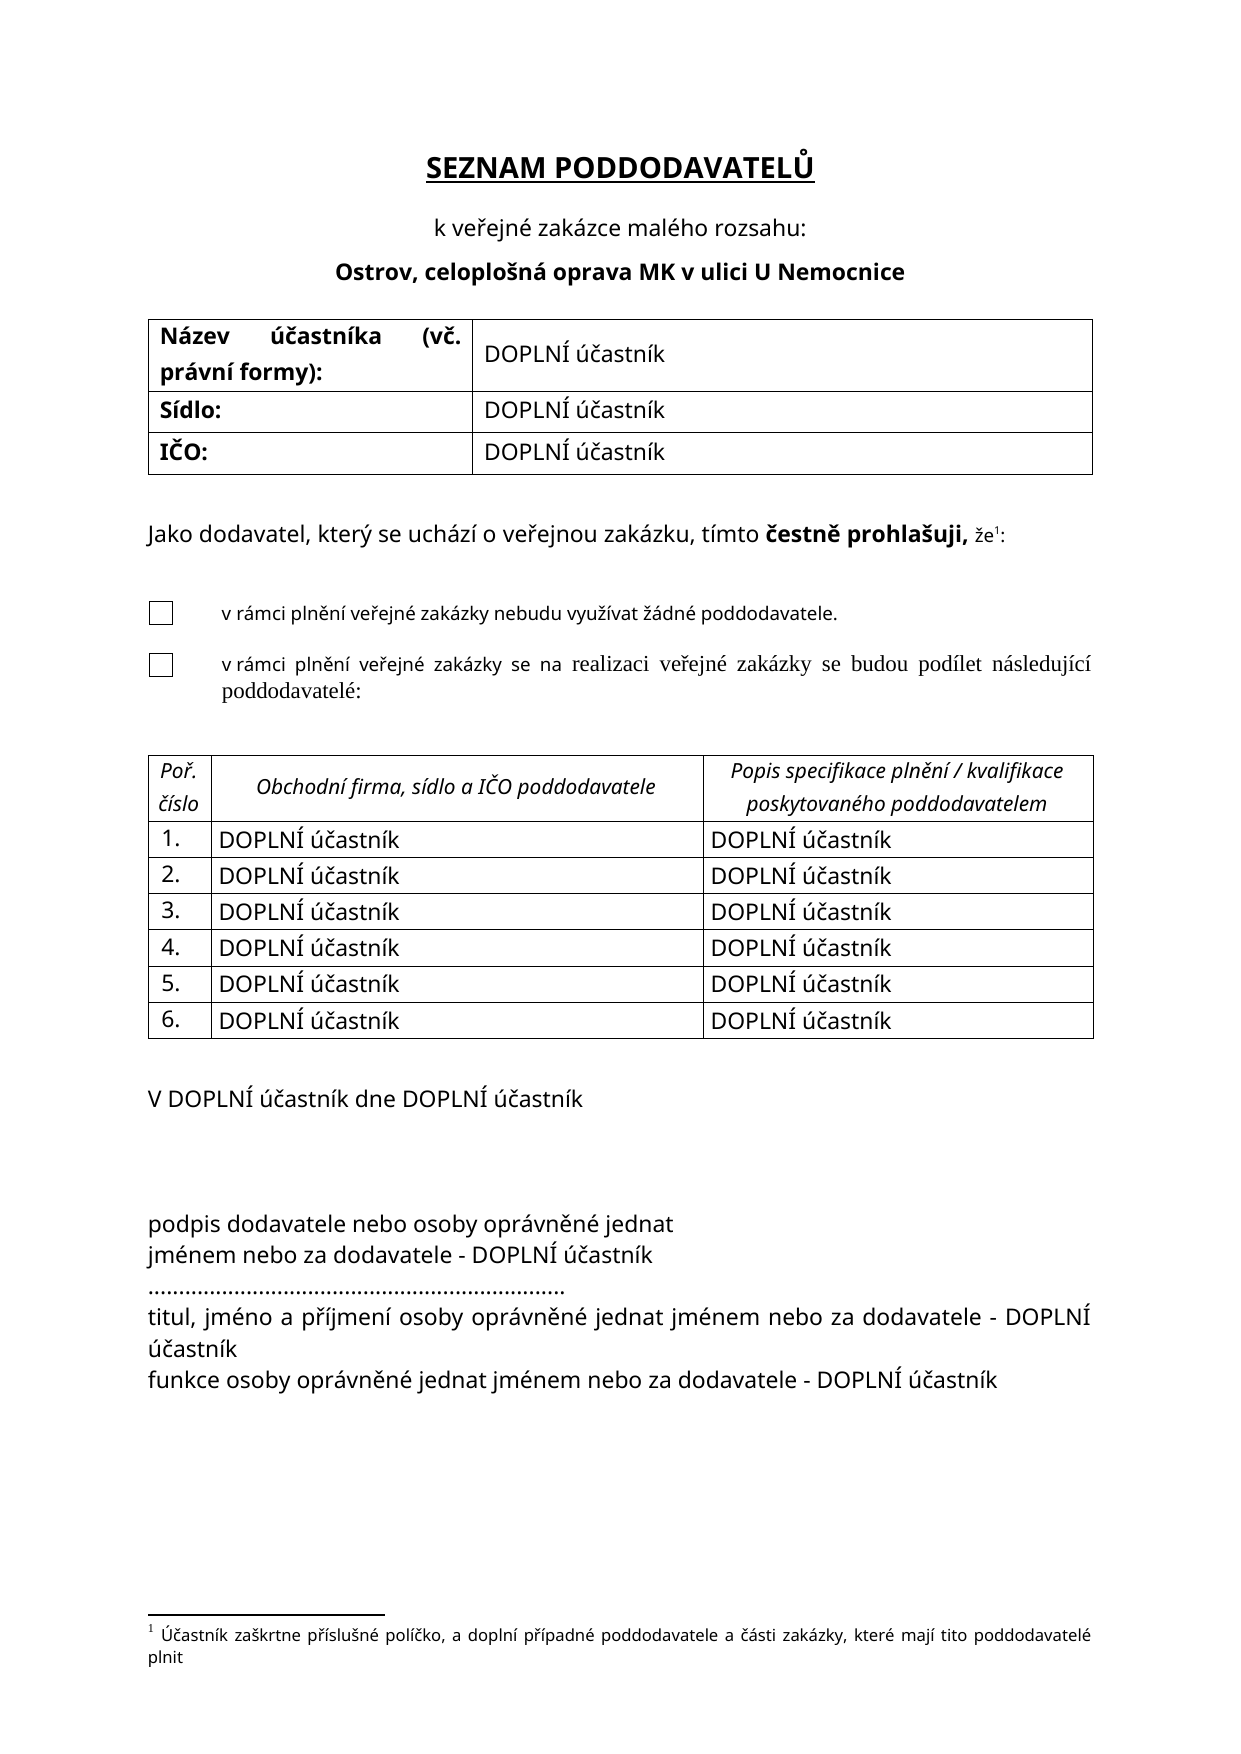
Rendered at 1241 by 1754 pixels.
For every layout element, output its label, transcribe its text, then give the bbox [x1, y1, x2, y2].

text v rámci plnění veřejné zakázky se na realizaci veřejné zakázky se budou podílet následující poddodavatelé: [148, 651, 1092, 704]
text jménem nebo za dodavatele - DOPLNÍ účastník [148, 1239, 1092, 1270]
table_header Poř. číslo [149, 756, 211, 821]
table_cell DOPLNÍ účastník [473, 433, 1092, 473]
table_cell DOPLNÍ účastník [704, 967, 1093, 1002]
table_cell DOPLNÍ účastník [704, 930, 1093, 966]
table_cell DOPLNÍ účastník [704, 1003, 1093, 1038]
text .................................................................... [148, 1270, 1092, 1301]
table_header Popis specifikace plnění / kvalifikace poskytovaného poddodavatelem [704, 756, 1093, 821]
table_cell Sídlo: [149, 392, 472, 432]
table_cell [149, 1003, 211, 1038]
text k veřejné zakázce malého rozsahu: [148, 212, 1092, 244]
text titul, jméno a příjmení osoby oprávněné jednat jménem nebo za dodavatele - DOPLNÍ účastník [148, 1301, 1092, 1364]
table_cell [149, 967, 211, 1002]
table_cell [149, 930, 211, 966]
table_cell DOPLNÍ účastník [473, 392, 1092, 432]
table_cell IČO: [149, 433, 472, 473]
text funkce osoby oprávněné jednat jménem nebo za dodavatele - DOPLNÍ účastník [148, 1364, 1092, 1395]
table_header Název účastníka (vč. právní formy): [149, 320, 472, 391]
table_cell DOPLNÍ účastník [704, 894, 1093, 929]
text Ostrov, celoplošná oprava MK v ulici U Nemocnice [148, 256, 1092, 287]
table_cell DOPLNÍ účastník [704, 858, 1093, 893]
table_cell DOPLNÍ účastník [212, 930, 703, 966]
table_cell DOPLNÍ účastník [212, 1003, 703, 1038]
table_cell [149, 894, 211, 929]
table_cell DOPLNÍ účastník [704, 822, 1093, 857]
text podpis dodavatele nebo osoby oprávněné jednat [148, 1208, 1092, 1239]
subtitle Seznam poddodavatelů [148, 148, 1092, 187]
table_cell DOPLNÍ účastník [212, 822, 703, 857]
text V DOPLNÍ účastník dne DOPLNÍ účastník [148, 1083, 1092, 1114]
text v rámci plnění veřejné zakázky nebudu využívat žádné poddodavatele. [148, 600, 1092, 626]
table_cell [149, 822, 211, 857]
table_cell DOPLNÍ účastník [212, 967, 703, 1002]
table_header DOPLNÍ účastník [473, 320, 1092, 391]
table_cell DOPLNÍ účastník [212, 858, 703, 893]
table_cell DOPLNÍ účastník [212, 894, 703, 929]
text Jako dodavatel, který se uchází o veřejnou zakázku, tímto čestně prohlašuji, že: [148, 518, 1092, 549]
table_header Obchodní firma, sídlo a IČO poddodavatele [212, 756, 703, 821]
table_cell [149, 858, 211, 893]
